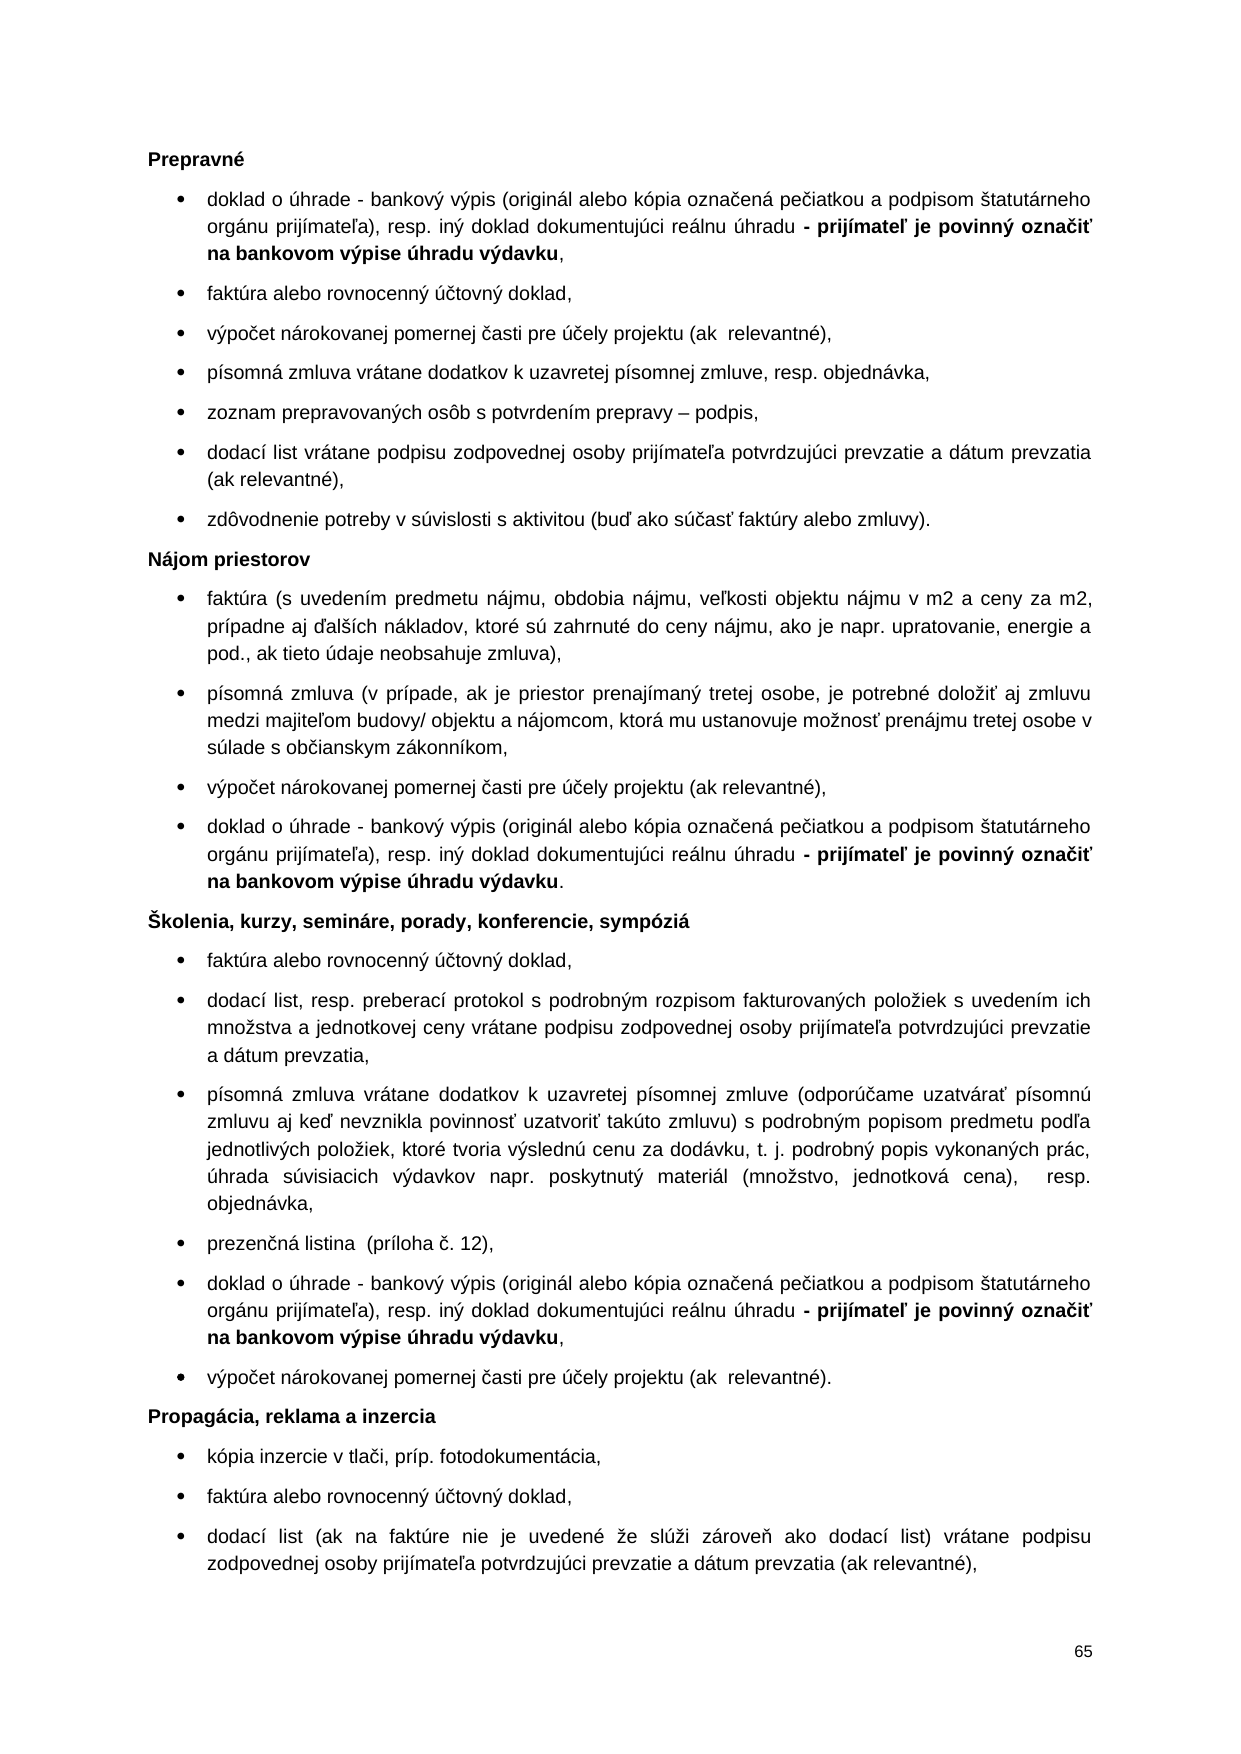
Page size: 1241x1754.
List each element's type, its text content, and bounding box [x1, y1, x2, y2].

list písomná zmluva vrátane dodatkov k uzavretej písomnej zmluve (odporúčame uzatvárať písomnú zmluvu aj keď nevznikla povinnosť uzatvoriť takúto zmluvu) s podrobným popisom predmetu podľa jednotlivých položiek, ktoré tvoria výslednú cenu za dodávku, t. j. podrobný popis vykonaných prác, úhrada súvisiacich výdavkov napr. poskytnutý materiál (množstvo, jednotková cena), resp. objednávka, [177, 1083, 1092, 1215]
list faktúra alebo rovnocenný účtovný doklad, [177, 949, 1092, 972]
text Propagácia, reklama a inzercia [148, 1405, 1092, 1428]
list písomná zmluva vrátane dodatkov k uzavretej písomnej zmluve, resp. objednávka, [177, 361, 1092, 384]
list dodací list (ak na faktúre nie je uvedené že slúži zároveň ako dodací list) vrátane podpisu zodpovednej osoby prijímateľa potvrdzujúci prevzatie a dátum prevzatia (ak relevantné), [177, 1525, 1092, 1575]
list kópia inzercie v tlači, príp. fotodokumentácia, [177, 1445, 1092, 1468]
text Prepravné [148, 148, 1092, 170]
text Nájom priestorov [148, 547, 1092, 570]
list dodací list, resp. preberací protokol s podrobným rozpisom fakturovaných položiek s uvedením ich množstva a jednotkovej ceny vrátane podpisu zodpovednej osoby prijímateľa potvrdzujúci prevzatie a dátum prevzatia, [177, 989, 1092, 1066]
list písomná zmluva (v prípade, ak je priestor prenajímaný tretej osobe, je potrebné doložiť aj zmluvu medzi majiteľom budovy/ objektu a nájomcom, ktorá mu ustanovuje možnosť prenájmu tretej osobe v súlade s občianskym zákonníkom, [177, 681, 1092, 758]
list faktúra (s uvedením predmetu nájmu, obdobia nájmu, veľkosti objektu nájmu v m2 a ceny za m2, prípadne aj ďalších nákladov, ktoré sú zahrnuté do ceny nájmu, ako je napr. upratovanie, energie a pod., ak tieto údaje neobsahuje zmluva), [177, 587, 1092, 664]
list zdôvodnenie potreby v súvislosti s aktivitou (buď ako súčasť faktúry alebo zmluvy). [177, 508, 1092, 531]
list faktúra alebo rovnocenný účtovný doklad, [177, 1485, 1092, 1508]
list výpočet nárokovanej pomernej časti pre účely projektu (ak relevantné). [177, 1366, 1092, 1388]
text Školenia, kurzy, semináre, porady, konferencie, sympóziá [148, 909, 1092, 932]
list výpočet nárokovanej pomernej časti pre účely projektu (ak relevantné), [177, 321, 1092, 344]
list dodací list vrátane podpisu zodpovednej osoby prijímateľa potvrdzujúci prevzatie a dátum prevzatia (ak relevantné), [177, 441, 1092, 491]
list doklad o úhrade - bankový výpis (originál alebo kópia označená pečiatkou a podpisom štatutárneho orgánu prijímateľa), resp. iný doklad dokumentujúci reálnu úhradu - prijímateľ je povinný označiť na bankovom výpise úhradu výdavku. [177, 815, 1092, 892]
list zoznam prepravovaných osôb s potvrdením prepravy – podpis, [177, 401, 1092, 424]
list výpočet nárokovanej pomernej časti pre účely projektu (ak relevantné), [177, 776, 1092, 798]
list prezenčná listina (príloha č. 12), [177, 1232, 1092, 1254]
list faktúra alebo rovnocenný účtovný doklad, [177, 282, 1092, 304]
